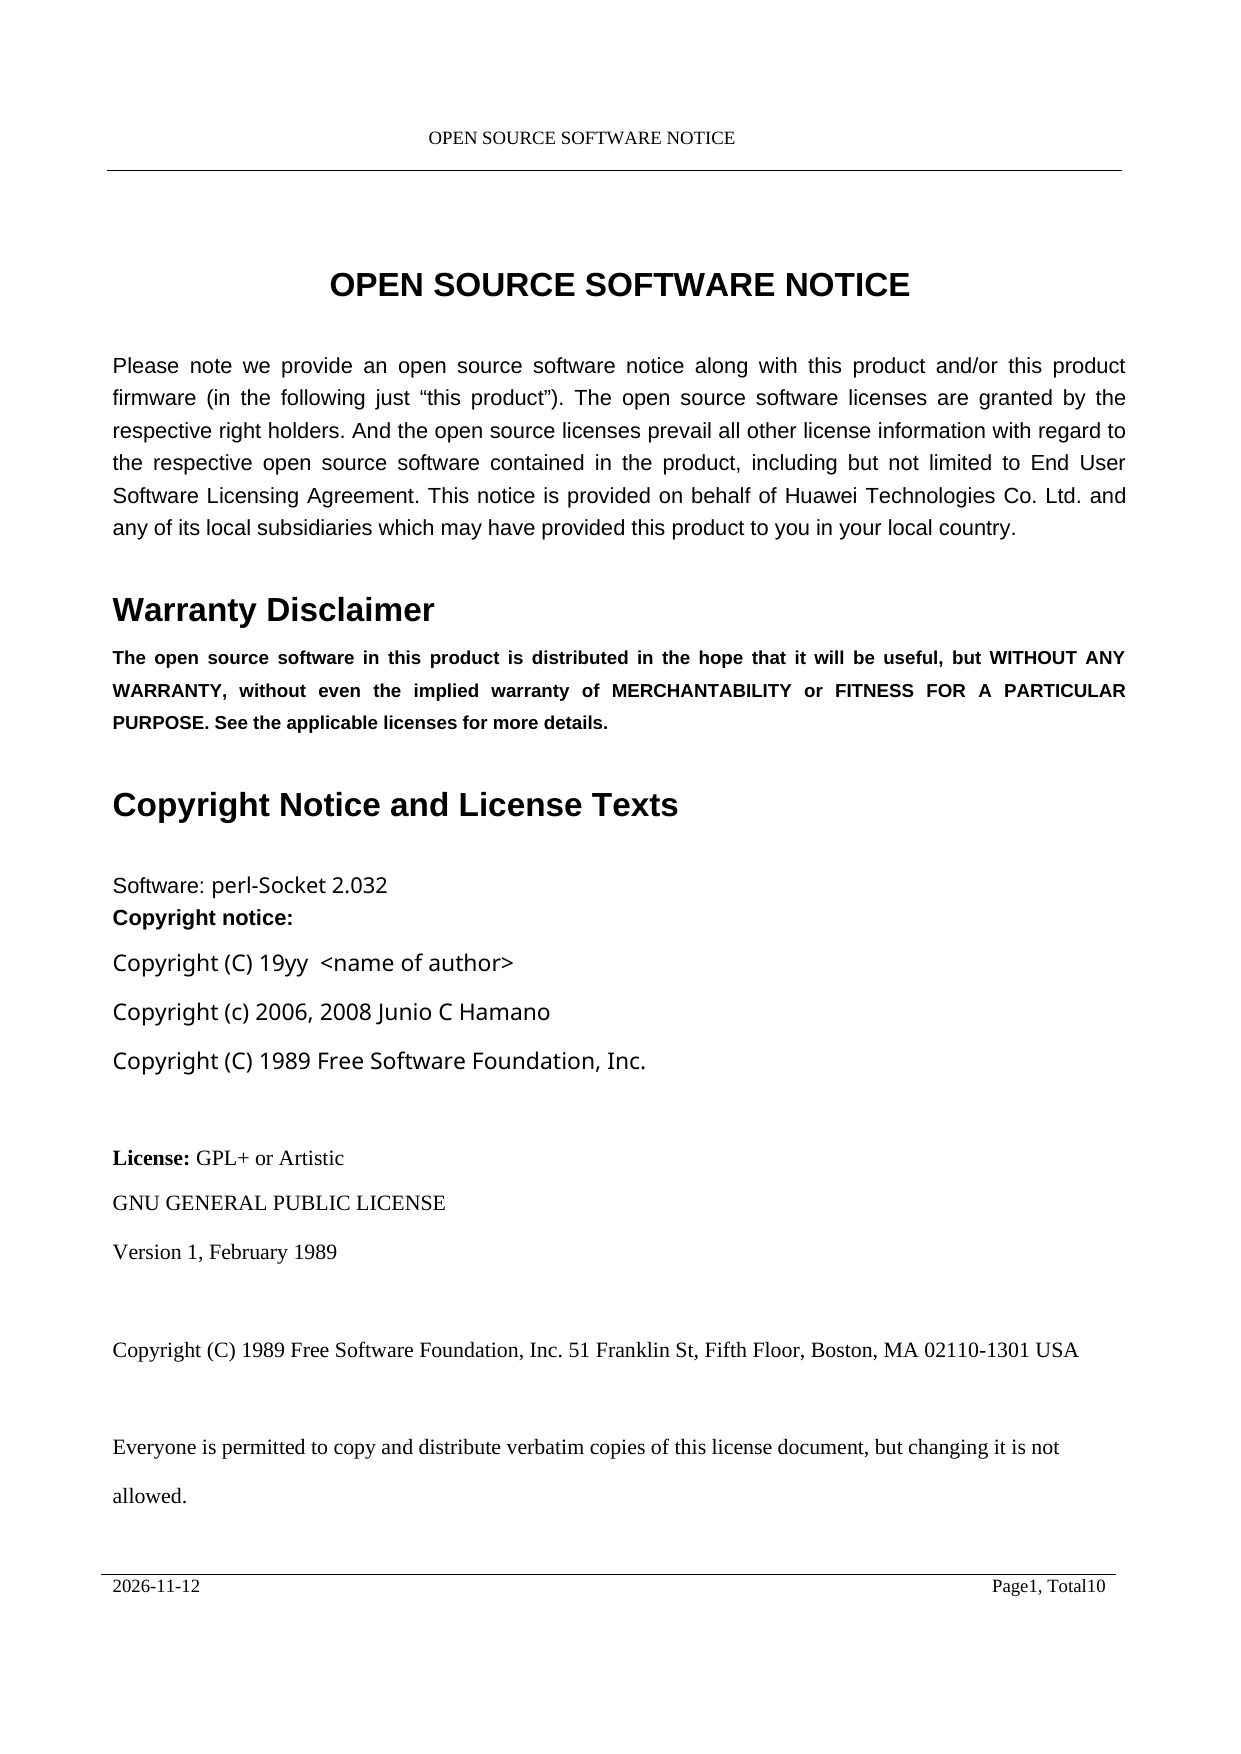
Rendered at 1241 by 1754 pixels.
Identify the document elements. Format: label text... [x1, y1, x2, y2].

text Software: perl-Socket 2.032 [112, 869, 1128, 901]
text Warranty Disclaimer [112, 576, 1128, 641]
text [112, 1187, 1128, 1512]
text OPEN SOURCE SOFTWARE NOTICE [112, 251, 1128, 316]
text Copyright Notice and License Texts [112, 771, 1128, 836]
text Copyright (C) 19yy <name of author> Copyright (c) 2006, 2008 Junio C Hamano Copyright (C) 1989 Free Software Foundation, Inc. [112, 947, 1128, 1125]
text License: GPL+ or Artistic [112, 1142, 1128, 1174]
text Please note we provide an open source software notice along with this product and/or this product firmware (in the following just “this product”). The open source software licenses are granted by the respective right holders. And the open source licenses prevail all other license information with regard to the respective open source software contained in the product, including but not limited to End User Software Licensing Agreement. This notice is provided on behalf of Huawei Technologies Co. Ltd. and any of its local subsidiaries which may have provided this product to you in your local country. [112, 349, 1128, 544]
text Copyright notice: [112, 901, 1128, 934]
text The open source software in this product is distributed in the hope that it will be useful, but WITHOUT ANY WARRANTY, without even the implied warranty of MERCHANTABILITY or FITNESS FOR A PARTICULAR PURPOSE. See the applicable licenses for more details. [112, 641, 1128, 739]
